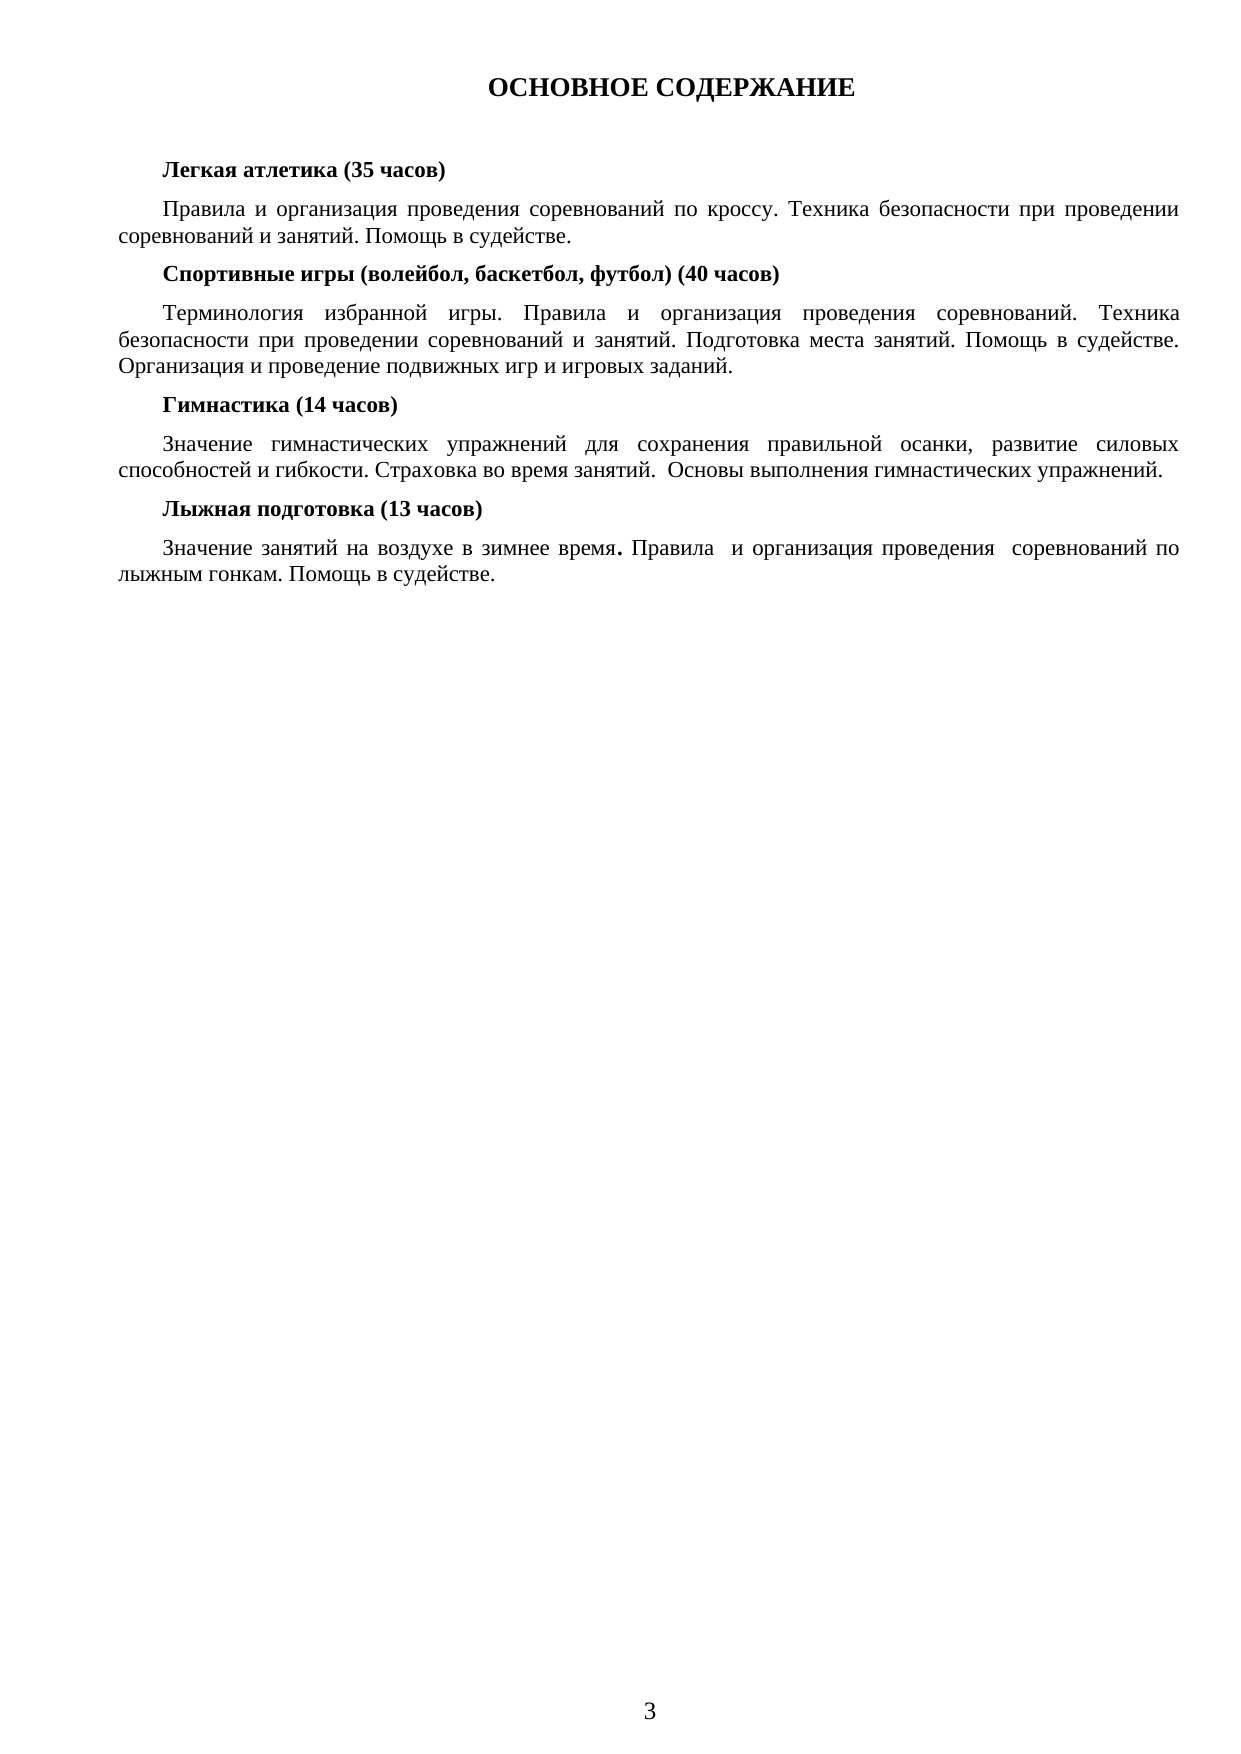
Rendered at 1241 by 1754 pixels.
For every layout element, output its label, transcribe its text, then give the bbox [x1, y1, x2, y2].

text Спортивные игры (волейбол, баскетбол, футбол) (40 часов) [118, 261, 1181, 287]
text Значение гимнастических упражнений для сохранения правильной осанки, развитие силовых способностей и гибкости. Страховка во время занятий. Основы выполнения гимнастических упражнений. [118, 430, 1181, 482]
subtitle ОСНОВНОЕ СОДЕРЖАНИЕ [118, 72, 1181, 103]
text Гимнастика (14 часов) [118, 391, 1181, 417]
text Легкая атлетика (35 часов) [118, 156, 1181, 183]
text Значение занятий на воздухе в зимнее время. Правила и организация проведения соревнований по лыжным гонкам. Помощь в судействе. [118, 534, 1181, 587]
text Правила и организация проведения соревнований по кроссу. Техника безопасности при проведении соревнований и занятий. Помощь в судействе. [118, 195, 1181, 248]
text Терминология избранной игры. Правила и организация проведения соревнований. Техника безопасности при проведении соревнований и занятий. Подготовка места занятий. Помощь в судействе. Организация и проведение подвижных игр и игровых заданий. [118, 299, 1181, 378]
text Лыжная подготовка (13 часов) [118, 495, 1181, 521]
